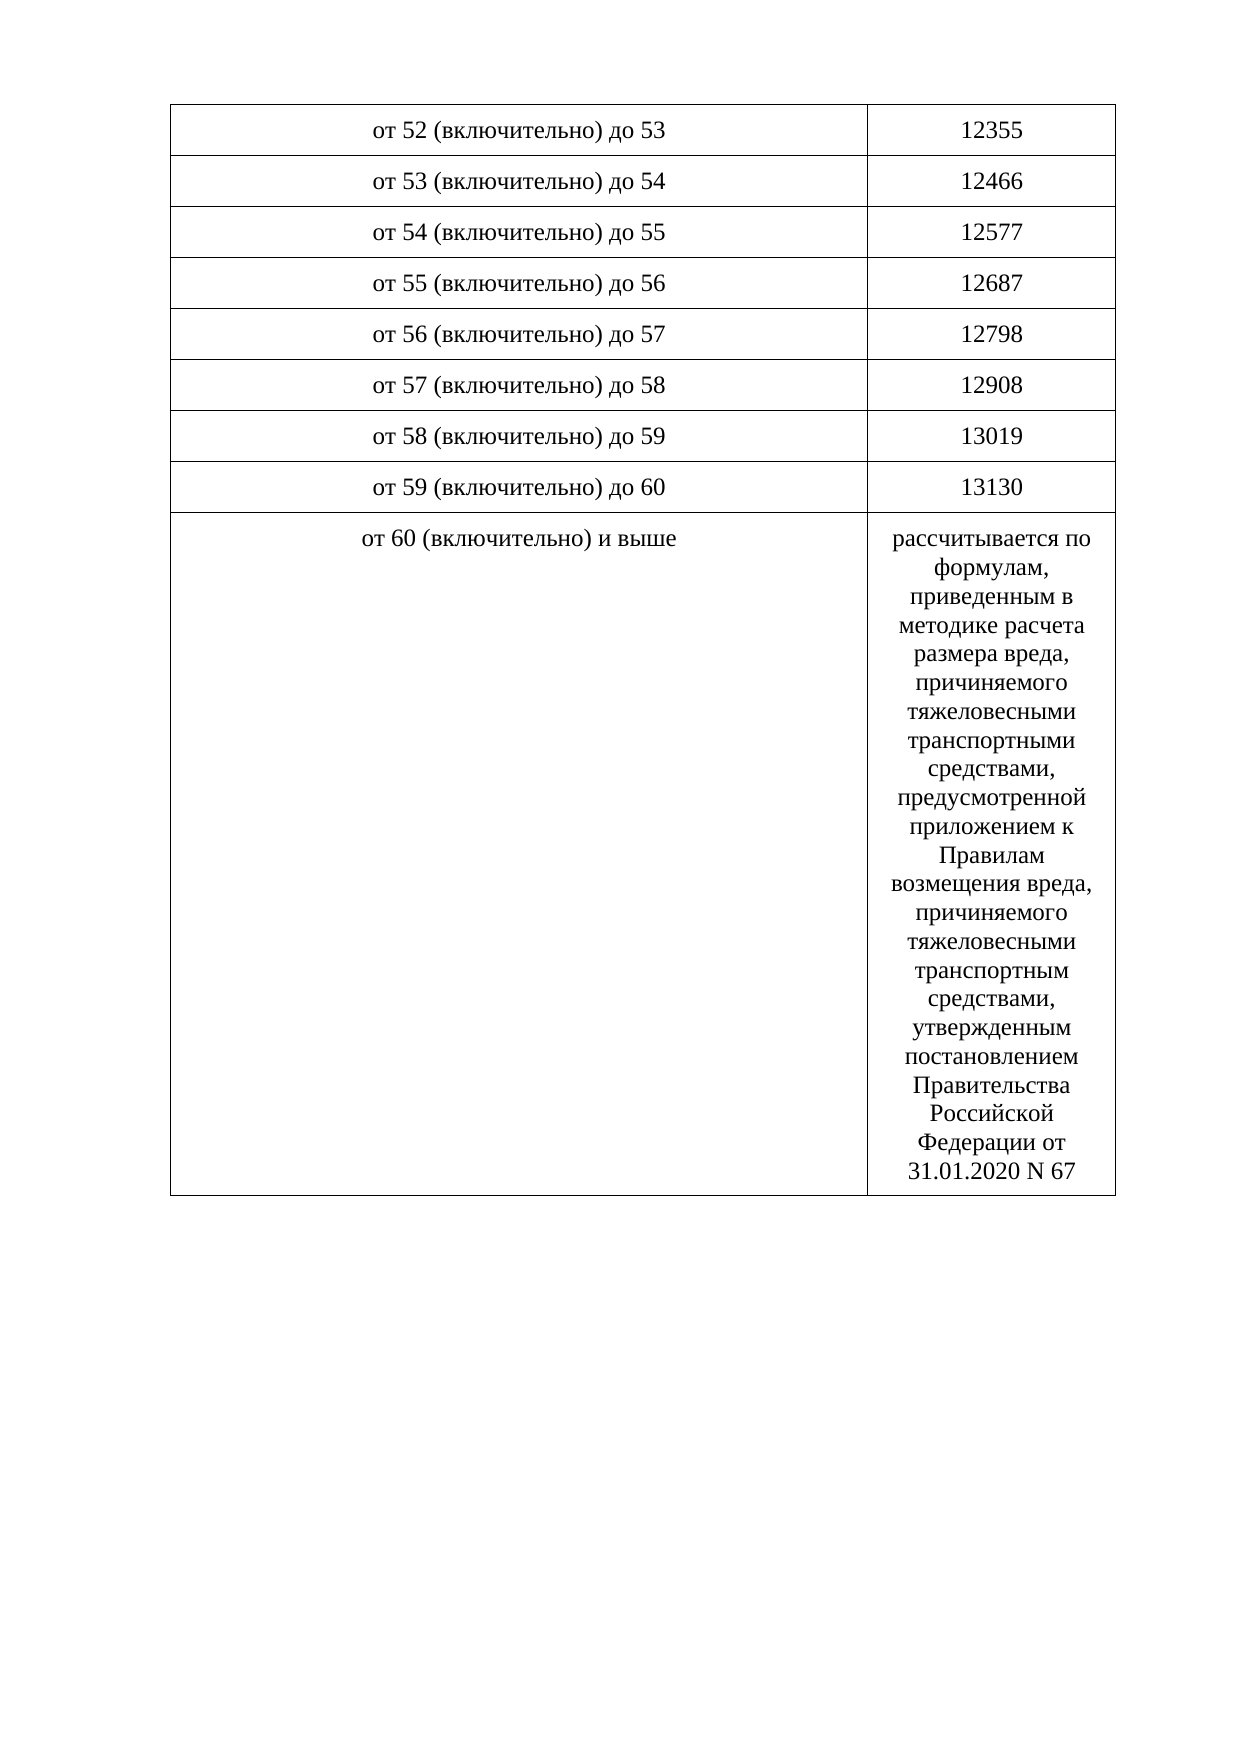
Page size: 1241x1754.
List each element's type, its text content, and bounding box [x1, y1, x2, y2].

table_cell от 59 (включительно) до 60 [171, 462, 867, 512]
table_cell от 56 (включительно) до 57 [171, 309, 867, 359]
table_cell от 60 (включительно) и выше [171, 513, 867, 1195]
table_cell 13019 [868, 411, 1115, 461]
table_cell от 52 (включительно) до 53 [171, 105, 867, 154]
table_cell от 53 (включительно) до 54 [171, 156, 867, 206]
table_cell рассчитывается по формулам, приведенным в методике расчета размера вреда, причиняемого тяжеловесными транспортными средствами, предусмотренной приложением к Правилам возмещения вреда, причиняемого тяжеловесными транспортным средствами, утвержденным постановлением Правительства Российской Федерации от 31.01.2020 N 67 [868, 513, 1115, 1195]
table_cell 13130 [868, 462, 1115, 512]
table_cell от 54 (включительно) до 55 [171, 207, 867, 257]
table_cell 12466 [868, 156, 1115, 206]
table_cell от 58 (включительно) до 59 [171, 411, 867, 461]
table_cell от 57 (включительно) до 58 [171, 360, 867, 410]
table_cell 12577 [868, 207, 1115, 257]
table_cell 12687 [868, 258, 1115, 308]
table_cell от 55 (включительно) до 56 [171, 258, 867, 308]
table_cell 12355 [868, 105, 1115, 154]
table_cell 12798 [868, 309, 1115, 359]
table_cell 12908 [868, 360, 1115, 410]
